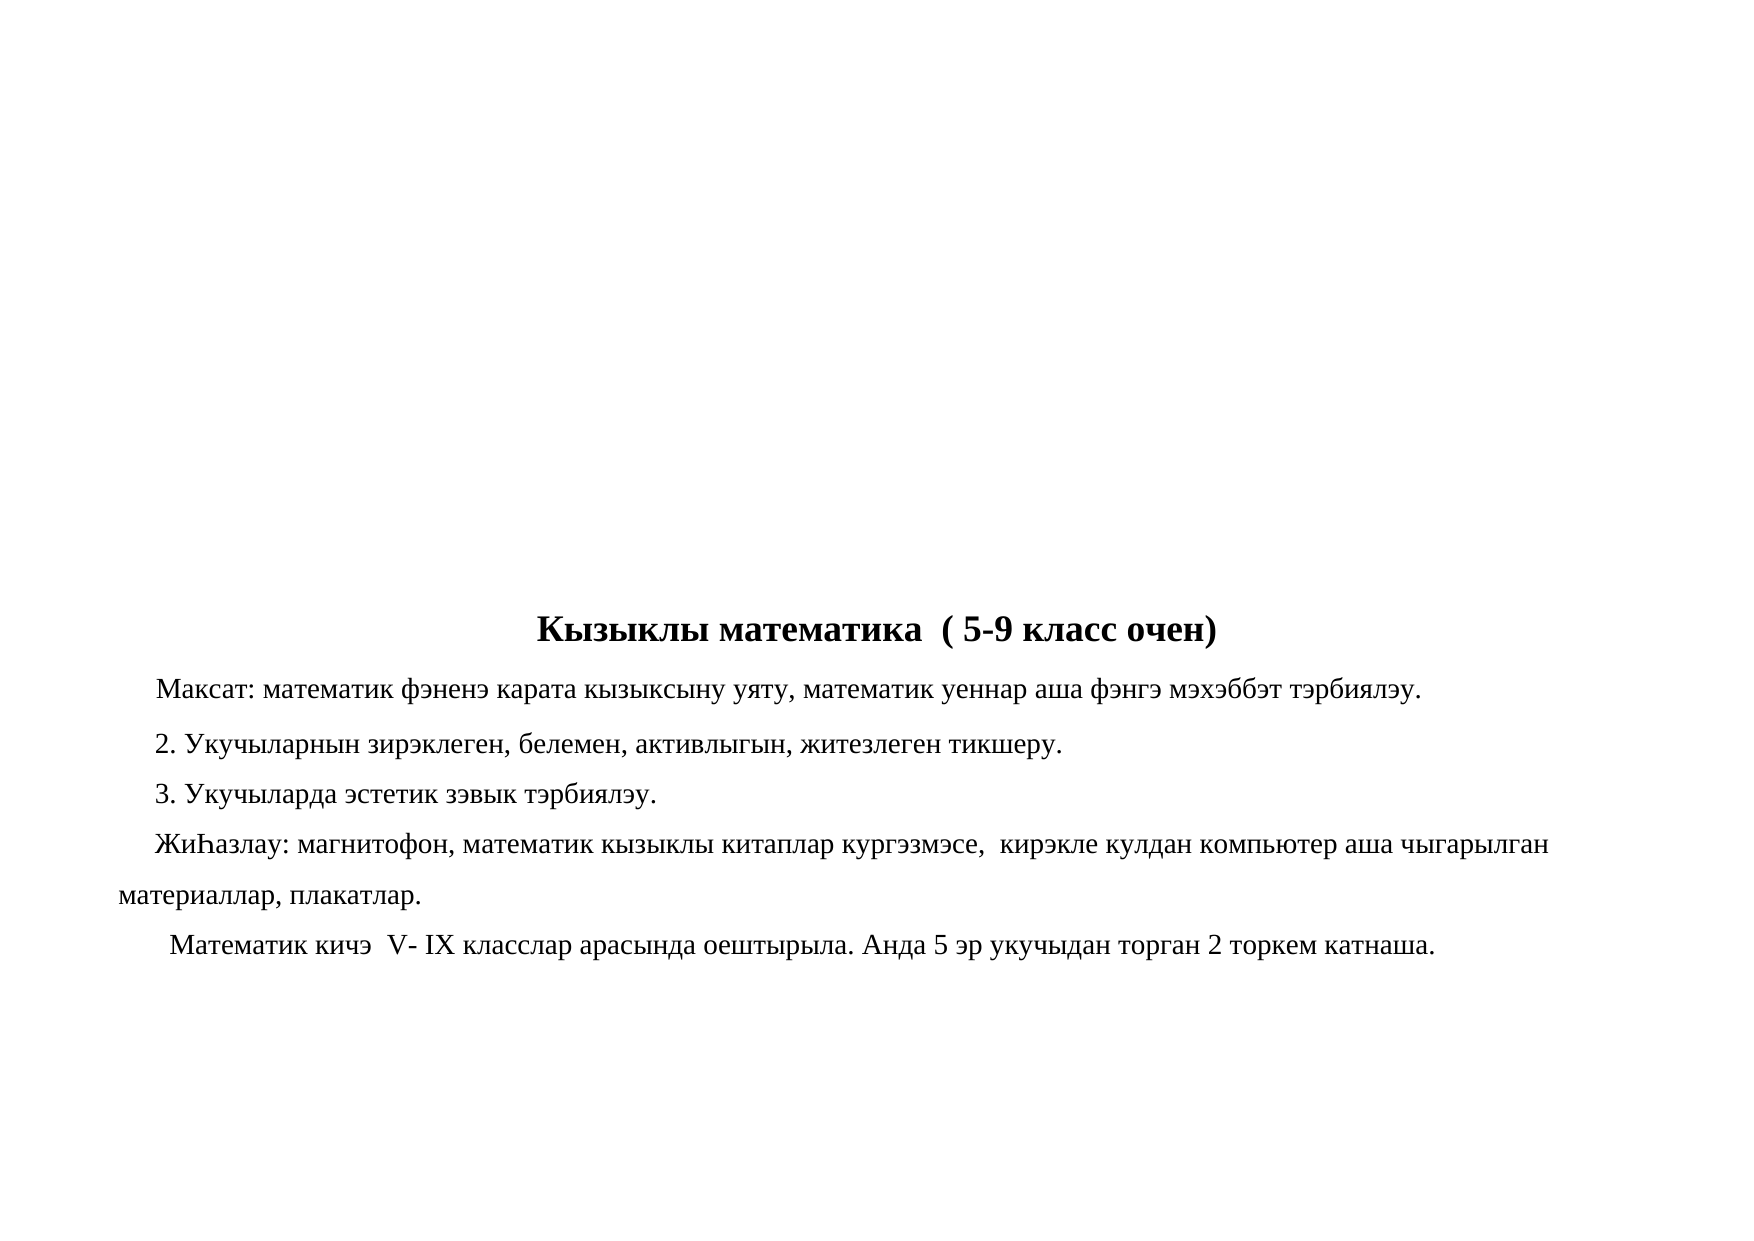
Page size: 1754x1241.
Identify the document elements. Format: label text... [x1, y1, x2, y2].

text 2. Укучыларнын зирэклеген, белемен, активлыгын, житезлеген тикшеру. [118, 726, 1636, 759]
text Кызыклы математика ( 5-9 класс очен) [118, 606, 1636, 649]
text 3. Укучыларда эстетик зэвык тэрбиялэу. [118, 776, 1636, 810]
text ЖиҺазлау: магнитофон, математик кызыклы китаплар кургэзмэсе, кирэкле кулдан компьютер аша чыгарылган материаллар, плакатлар. [118, 827, 1636, 910]
text Математик кичэ V- IX класслар арасында оештырыла. Анда 5 эр укучыдан торган 2 торкем катнаша. [118, 927, 1636, 961]
text Максат: математик фэненэ карата кызыксыну уяту, математик уеннар аша фэнгэ мэхэббэт тэрбиялэу. [118, 671, 1636, 704]
